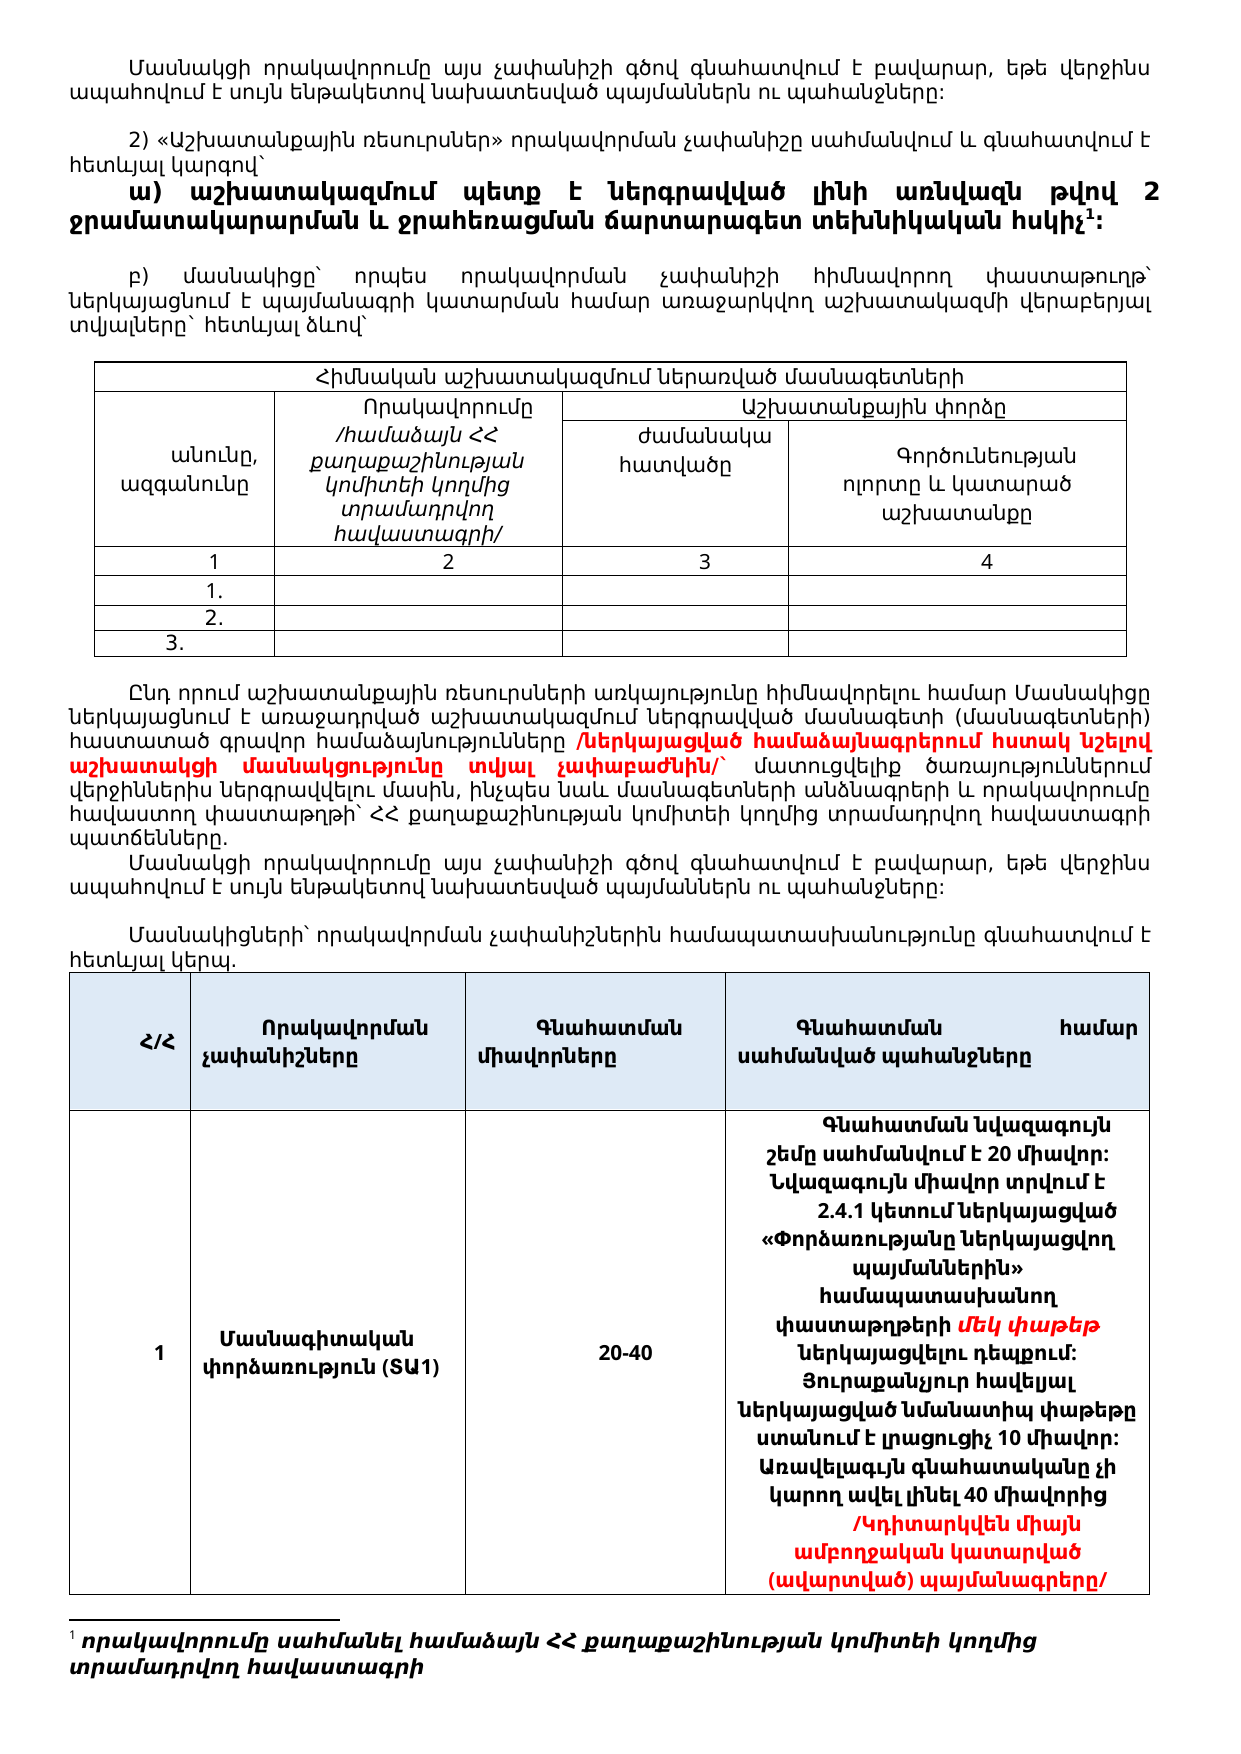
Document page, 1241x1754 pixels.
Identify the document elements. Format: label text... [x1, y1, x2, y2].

table_cell Մասնագիտական փորձառություն (ՏԱ1) [191, 1111, 465, 1594]
table_cell [789, 576, 1126, 605]
table_cell [275, 631, 562, 656]
table_cell [789, 606, 1126, 630]
table_cell 20-40 [466, 1111, 725, 1594]
text Ընդ որում աշխատանքային ռեսուրսների առկայությունը հիմնավորելու համար Մասնակիցը ներկայացնում է առաջադրված աշխատակազմում ներգրավված մասնագետի (մասնագետների) հաստատած գրավոր համաձայնությունները /ներկայացված համաձայնագրերում հստակ նշելով աշխատակցի մասնակցությունը տվյալ չափաբաժնին/` մատուցվելիք ծառայություններում վերջիններիս ներգրավվելու մասին, ինչպես նաև մասնագետների անձնագրերի և որակավորումը հավաստող փաստաթղթի՝ ՀՀ քաղաքաշինության կոմիտեի կողմից տրամադրվող հավաստագրի պատճենները. [69, 681, 1152, 851]
table_cell 2. [95, 606, 274, 630]
table_cell Աշխատանքային փորձը [563, 392, 1126, 420]
table_cell ժամանակա հատվածը [563, 421, 788, 546]
table_header Որակավորման չափանիշները [191, 973, 465, 1109]
table_cell 1. [95, 576, 274, 605]
text 2) «Աշխատանքային ռեսուրսներ» որակավորման չափանիշը սահմանվում և գնահատվում է հետևյալ կարգով` [69, 128, 1152, 177]
table_cell [563, 631, 788, 656]
table_cell Գործունեության ոլորտը և կատարած աշխատանքը [789, 421, 1126, 546]
text Մասնակցի որակավորումը այս չափանիշի գծով գնահատվում է բավարար, եթե վերջինս ապահովում է սույն ենթակետով նախատեսված պայմաններն ու պահանջները: [69, 851, 1152, 899]
table_cell 3. [95, 631, 274, 656]
table_cell 1 [70, 1111, 190, 1594]
table_cell [275, 606, 562, 630]
text Մասնակիցների՝ որակավորման չափանիշներին համապատասխանությունը գնահատվում է հետևյալ կերպ. [69, 923, 1152, 972]
text բ) մասնակիցը՝ որպես որակավորման չափանիշի հիմնավորող փաստաթուղթ՝ ներկայացնում է պայմանագրի կատարման համար առաջարկվող աշխատակազմի վերաբերյալ տվյալները` հետևյալ ձևով՝ [69, 264, 1152, 337]
table_cell [789, 631, 1126, 656]
text Մասնակցի որակավորումը այս չափանիշի գծով գնահատվում է բավարար, եթե վերջինս ապահովում է սույն ենթակետով նախատեսված պայմաններն ու պահանջները: [69, 56, 1152, 104]
table_cell 4 [789, 547, 1126, 575]
table_cell Որակավորումը /համաձայն ՀՀ քաղաքաշինության կոմիտեի կողմից տրամադրվող հավաստագրի/ [275, 392, 562, 546]
table_cell Գնահատման նվազագույն շեմը սահմանվում է 20 միավոր: Նվազագույն միավոր տրվում է 2.4.1 կետում ներկայացված «Փորձառությանը ներկայացվող պայմաններին» համապատասխանող փաստաթղթերի մեկ փաթեթ ներկայացվելու դեպքում: Յուրաքանչյուր հավելյալ ներկայացված նմանատիպ փաթեթը ստանում է լրացուցիչ 10 միավոր: Առավելագւյն գնահատականը չի կարող ավել լինել 40 միավորից /Կդիտարկվեն միայն ամբողջական կատարված (ավարտված) պայմանագրերը/ [726, 1111, 1149, 1594]
table_cell 3 [563, 547, 788, 575]
table_cell [563, 606, 788, 630]
table_cell անունը, ազգանունը [95, 392, 274, 546]
table_header Հիմնական աշխատակազմում ներառված մասնագետների [95, 363, 1126, 391]
table_cell 1 [95, 547, 274, 575]
text ա) աշխատակազմում պետք է ներգրավված լինի առնվազն թվով 2 ջրամատակարարման և ջրահեռացման ճարտարագետ տեխնիկական հսկիչ։ [69, 177, 1161, 235]
table_cell 2 [275, 547, 562, 575]
table_cell [275, 576, 562, 605]
table_header Գնահատման միավորները [466, 973, 725, 1109]
table_header Գնահատման համար սահմանված պահանջները [726, 973, 1149, 1109]
table_cell [563, 576, 788, 605]
table_header Հ/Հ [70, 973, 190, 1109]
